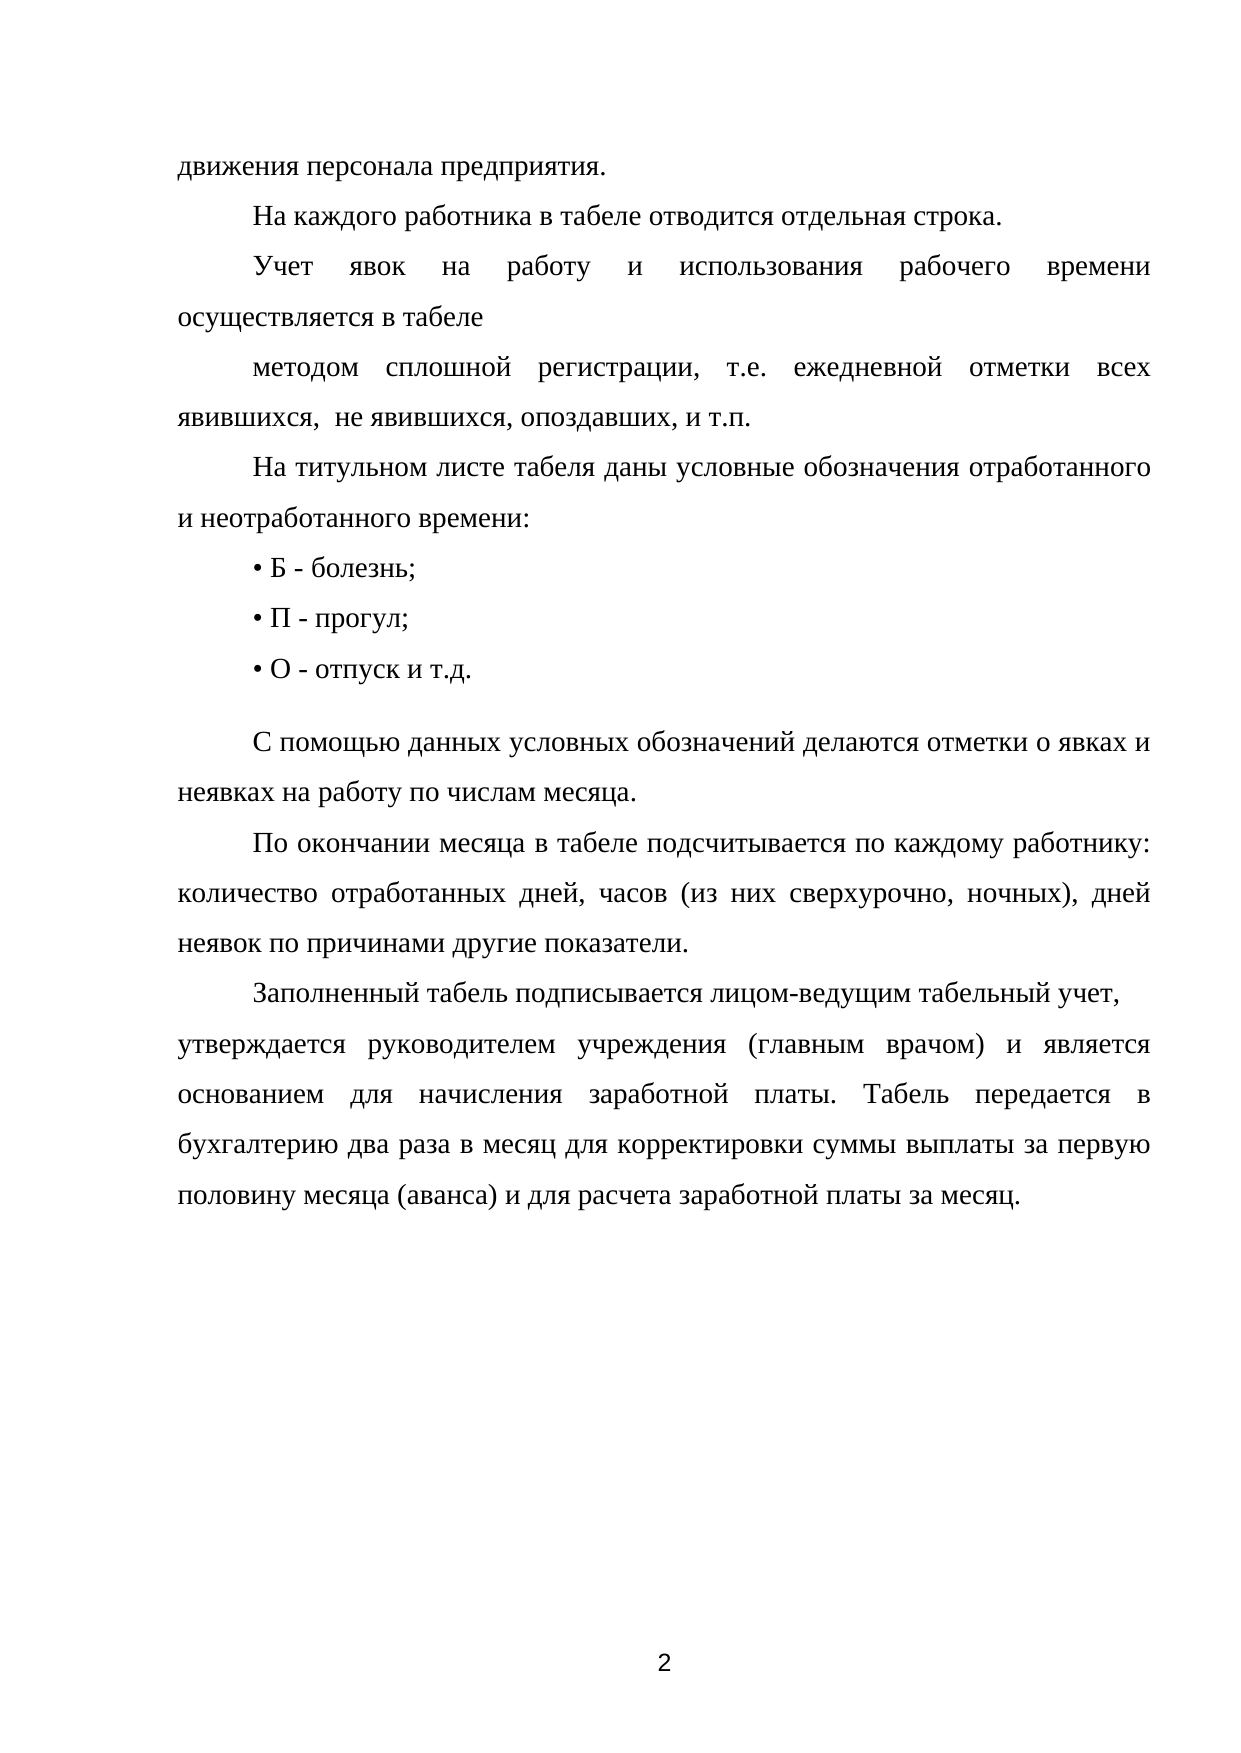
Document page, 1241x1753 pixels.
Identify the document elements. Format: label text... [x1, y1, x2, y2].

text • О - отпуск и т.д. [177, 651, 1152, 684]
text Учет явок на работу и использования рабочего времени осуществляется в табеле [177, 248, 1152, 332]
text На титульном листе табеля даны условные обозначения отработанного и неотработанного времени: [177, 449, 1152, 533]
text На каждого работника в табеле отводится отдельная строка. [177, 198, 1152, 232]
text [177, 148, 1152, 181]
text • П - прогул; [177, 601, 1152, 634]
text • Б - болезнь; [177, 550, 1152, 584]
text методом сплошной регистрации, т.е. ежедневной отметки всех явившихся, не явившихся, опоздавших, и т.п. [177, 349, 1152, 433]
text По окончании месяца в табеле подсчитывается по каждому работнику: количество отработанных дней, часов (из них сверхурочно, ночных), дней неявок по причинами другие показатели. [177, 825, 1152, 959]
text С помощью данных условных обозначений делаются отметки о явках и неявках на работу по числам месяца. [177, 724, 1152, 808]
text утверждается руководителем учреждения (главным врачом) и является основанием для начисления заработной платы. Табель передается в бухгалтерию два раза в месяц для корректировки суммы выплаты за первую половину месяца (аванса) и для расчета заработной платы за месяц. [177, 1026, 1152, 1210]
text Заполненный табель подписывается лицом-ведущим табельный учет, [177, 976, 1152, 1009]
